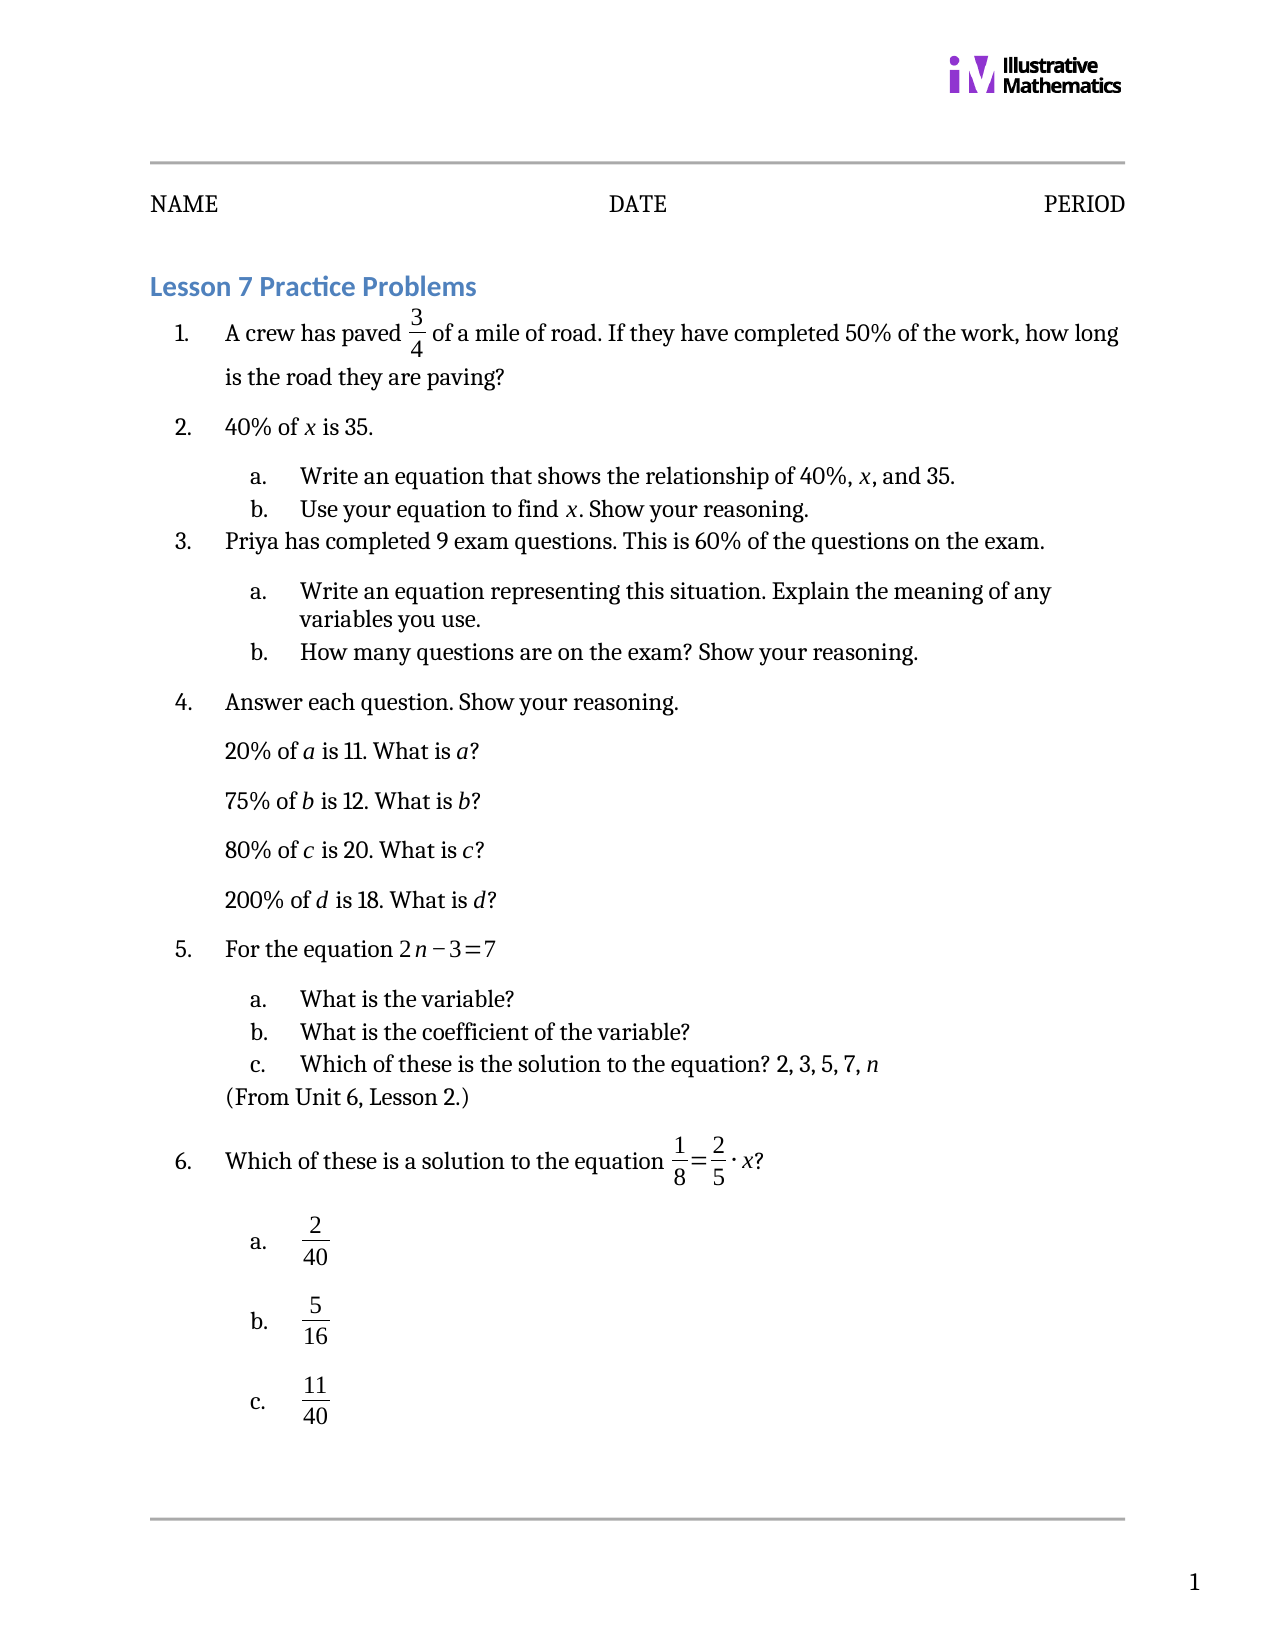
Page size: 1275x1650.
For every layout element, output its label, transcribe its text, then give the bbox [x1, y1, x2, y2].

list Which of these is a solution to the equation ? [175, 1132, 1125, 1191]
list 80% of is 20. What is ? [175, 836, 1125, 865]
list How many questions are on the exam? Show your reasoning. [250, 638, 1125, 667]
list (From Unit 6, Lesson 2.) [175, 1082, 1125, 1111]
list A crew has paved of a mile of road. If they have completed 50% of the work, how long is the road they are paving? [175, 304, 1125, 392]
picture [949, 55, 1121, 93]
list What is the coefficient of the variable? [250, 1017, 1125, 1046]
list Priya has completed 9 exam questions. This is 60% of the questions on the exam. [175, 527, 1125, 556]
list Write an equation that shows the relationship of 40%, , and 35. [250, 462, 1125, 491]
list 75% of is 12. What is ? [175, 787, 1125, 815]
list Write an equation representing this situation. Explain the meaning of any variables you use. [250, 577, 1125, 634]
list Use your equation to find . Show your reasoning. [250, 494, 1125, 523]
list What is the variable? [250, 985, 1125, 1014]
list Which of these is the solution to the equation? 2, 3, 5, 7, [250, 1050, 1125, 1079]
list Answer each question. Show your reasoning. [175, 687, 1125, 716]
list For the equation [175, 935, 1125, 964]
subtitle Lesson 7 Practice Problems [150, 268, 1125, 304]
list 40% of is 35. [175, 412, 1125, 441]
list 20% of is 11. What is ? [175, 737, 1125, 766]
list 200% of is 18. What is ? [175, 886, 1125, 914]
